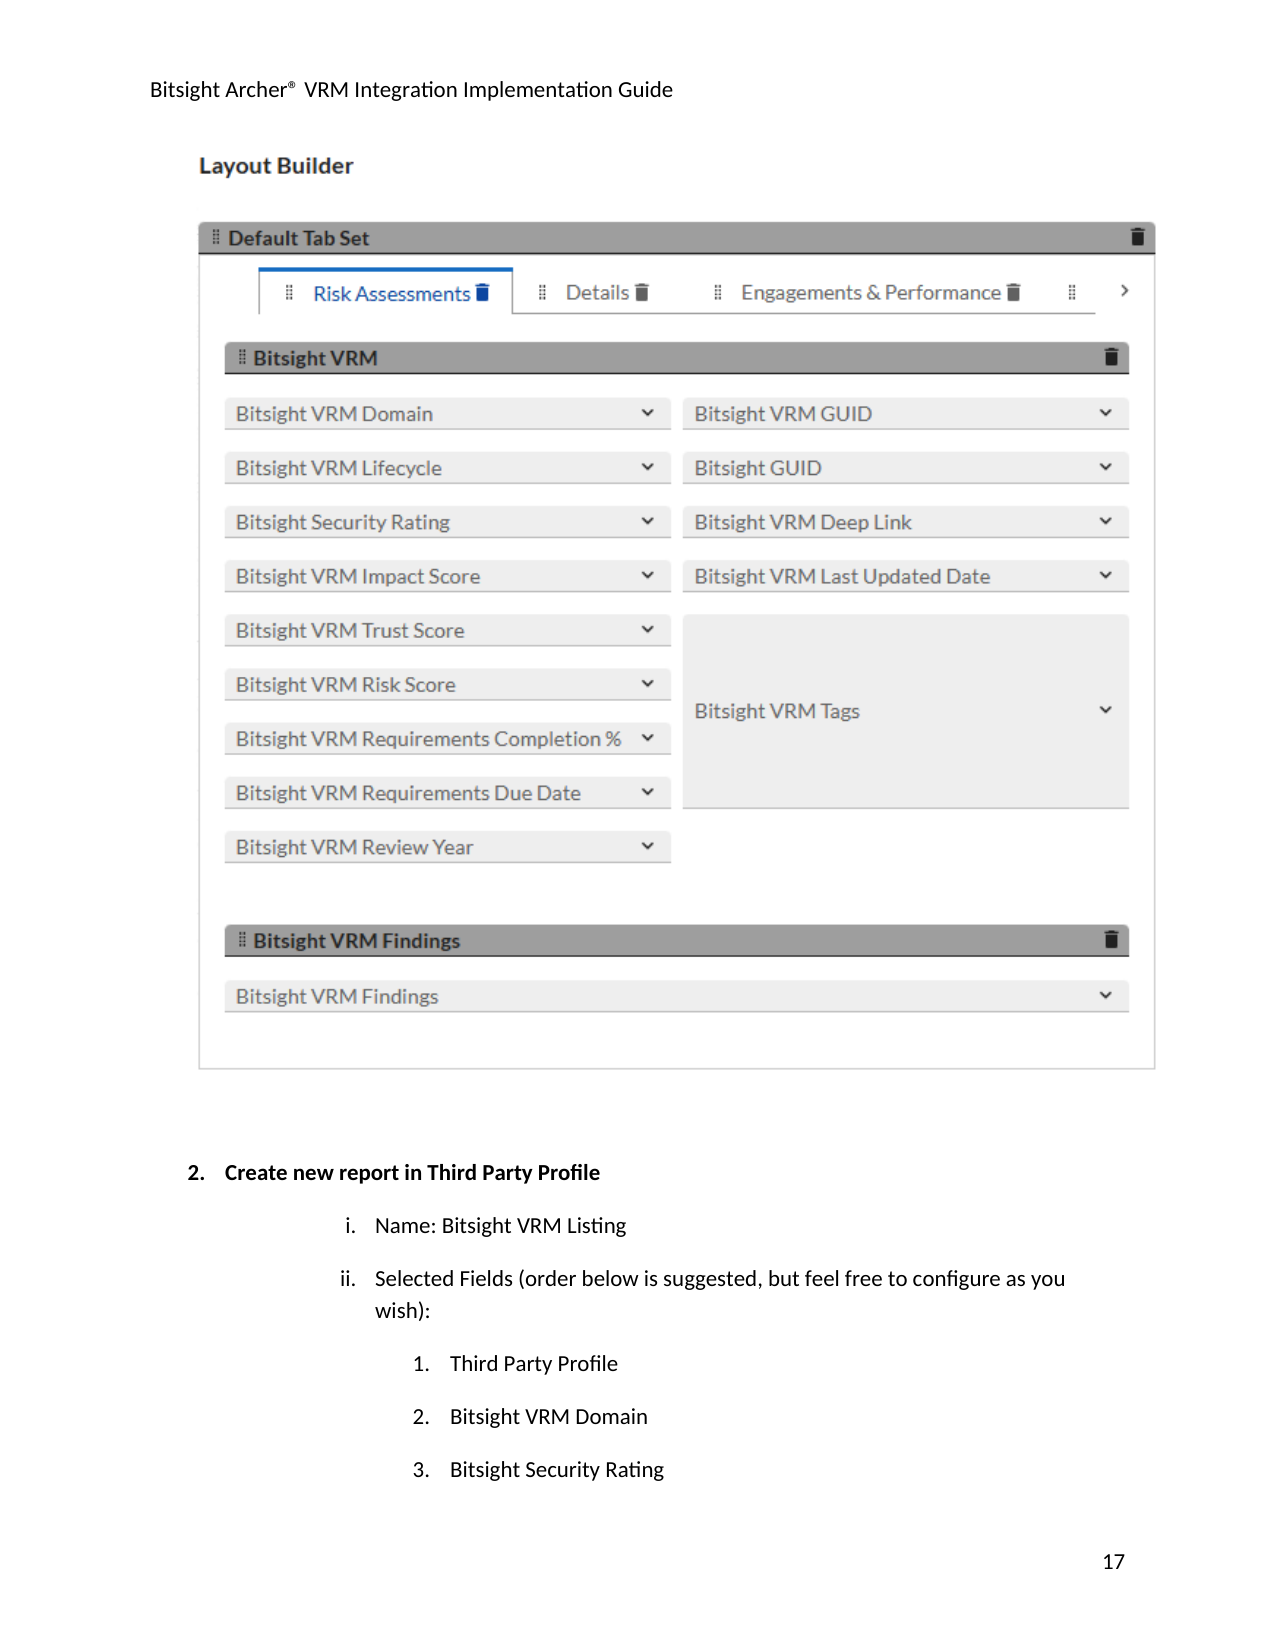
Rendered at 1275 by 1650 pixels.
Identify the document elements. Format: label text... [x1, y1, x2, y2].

list Selected Fields (order below is suggested, but feel free to configure as you wish): [356, 1264, 1125, 1324]
list Name: Bitsight VRM Listing [356, 1211, 1125, 1239]
list Third Party Profile [412, 1349, 1125, 1377]
list Create new report in Third Party Profile [187, 1158, 1125, 1186]
list Bitsight Security Rating [412, 1455, 1125, 1483]
list Bitsight VRM Domain [412, 1402, 1125, 1430]
picture [187, 150, 1163, 1080]
